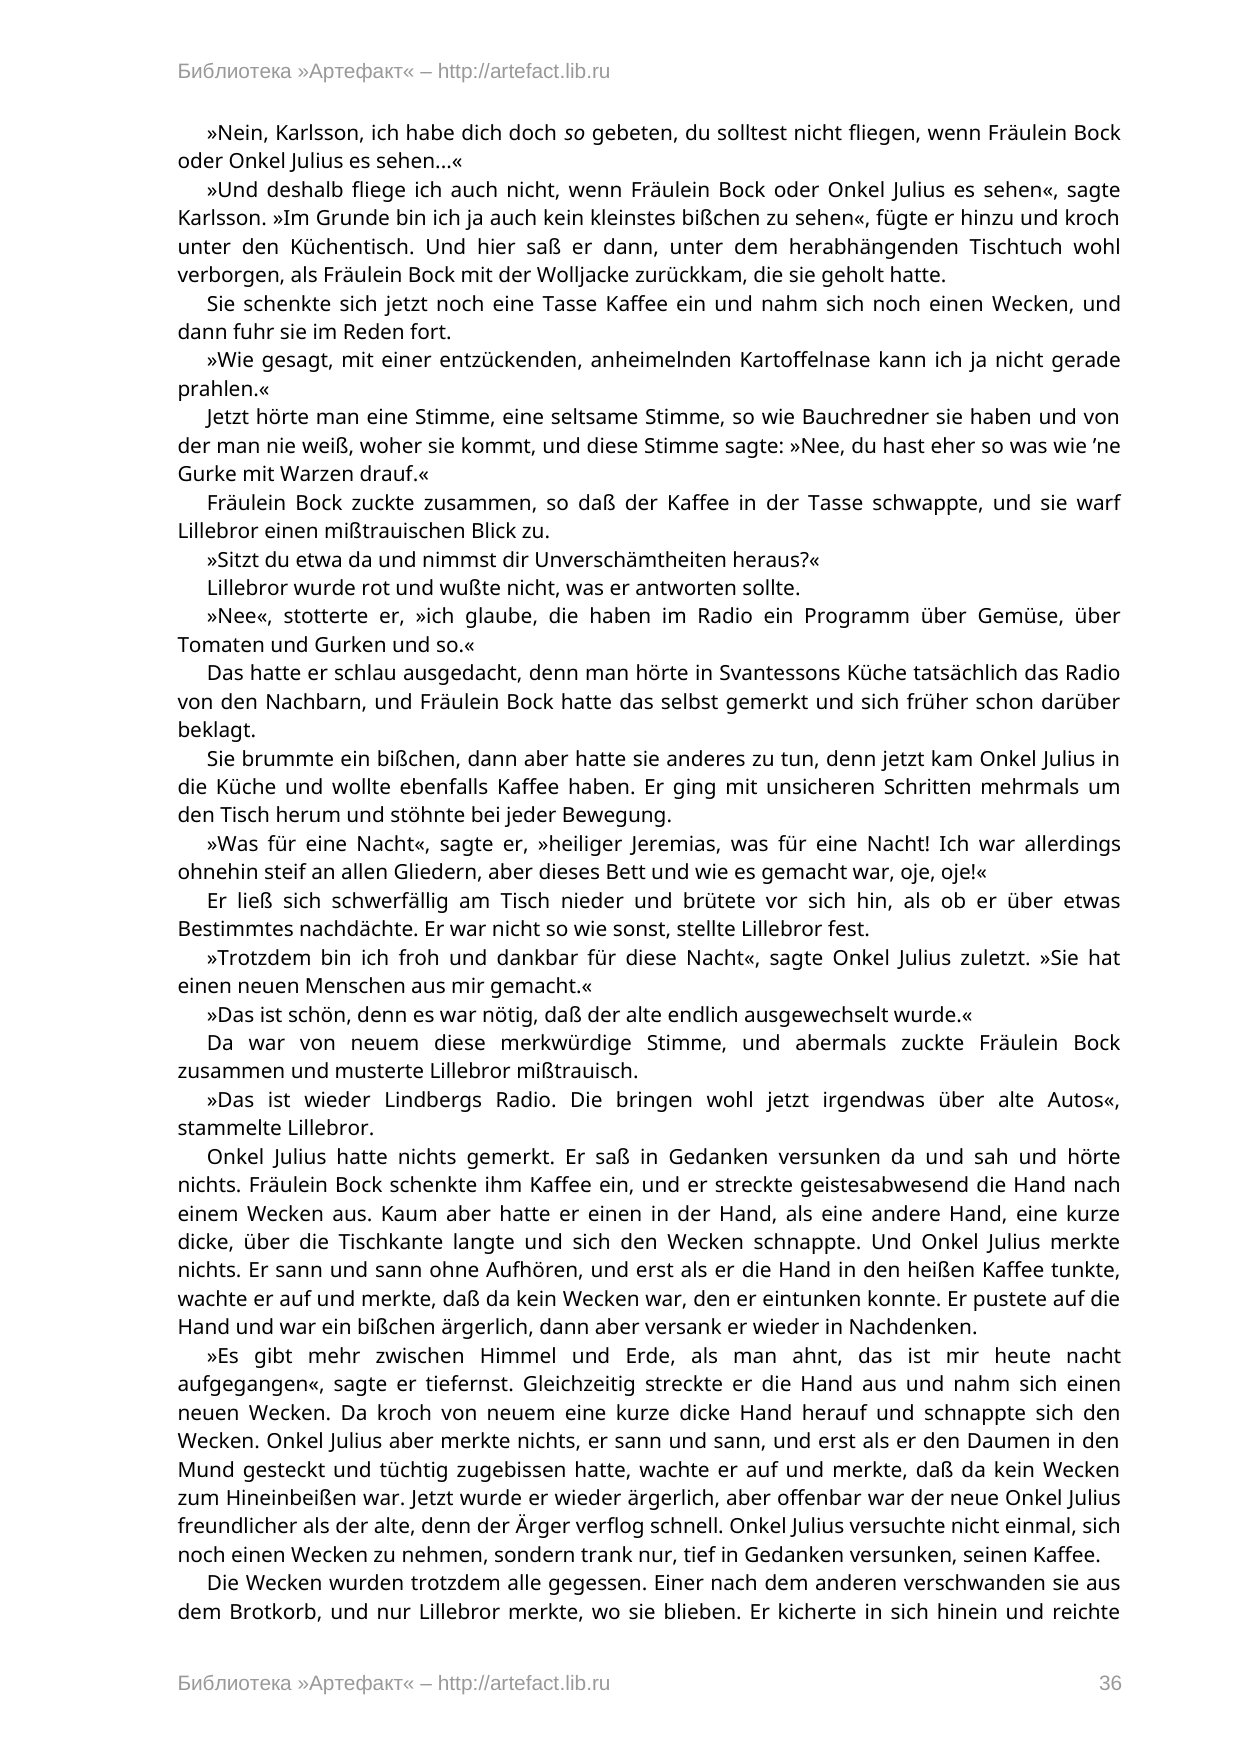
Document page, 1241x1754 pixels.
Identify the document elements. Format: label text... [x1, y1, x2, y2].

text »Wie gesagt, mit einer entzückenden, anheimelnden Kartoffelnase kann ich ja nicht gerade prahlen.« [177, 346, 1122, 402]
text »Es gibt mehr zwischen Himmel und Erde, als man ahnt, das ist mir heute nacht aufgegangen«, sagte er tiefernst. Gleichzeitig streckte er die Hand aus und nahm sich einen neuen Wecken. Da kroch von neuem eine kurze dicke Hand herauf und schnappte sich den Wecken. Onkel Julius aber merkte nichts, er sann und sann, und erst als er den Daumen in den Mund gesteckt und tüchtig zugebissen hatte, wachte er auf und merkte, daß da kein Wecken zum Hineinbeißen war. Jetzt wurde er wieder ärgerlich, aber offenbar war der neue Onkel Julius freundlicher als der alte, denn der Ärger verflog schnell. Onkel Julius versuchte nicht einmal, sich noch einen Wecken zu nehmen, sondern trank nur, tief in Gedanken versunken, seinen Kaffee. [177, 1341, 1122, 1568]
text Jetzt hörte man eine Stimme, eine seltsame Stimme, so wie Bauchredner sie haben und von der man nie weiß, woher sie kommt, und diese Stimme sagte: »Nee, du hast eher so was wie ’ne Gurke mit Warzen drauf.« [177, 402, 1122, 488]
text Sie brummte ein bißchen, dann aber hatte sie anderes zu tun, denn jetzt kam Onkel Julius in die Küche und wollte ebenfalls Kaffee haben. Er ging mit unsicheren Schritten mehrmals um den Tisch herum und stöhnte bei jeder Bewegung. [177, 744, 1122, 829]
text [177, 1568, 1122, 1625]
text »Das ist wieder Lindbergs Radio. Die bringen wohl jetzt irgendwas über alte Autos«, stammelte Lillebror. [177, 1085, 1122, 1142]
text Das hatte er schlau ausgedacht, denn man hörte in Svantessons Küche tatsächlich das Radio von den Nachbarn, und Fräulein Bock hatte das selbst gemerkt und sich früher schon darüber beklagt. [177, 658, 1122, 744]
text »Nee«, stotterte er, »ich glaube, die haben im Radio ein Programm über Gemüse, über Tomaten und Gurken und so.« [177, 602, 1122, 658]
text Sie schenkte sich jetzt noch eine Tasse Kaffee ein und nahm sich noch einen Wecken, und dann fuhr sie im Reden fort. [177, 289, 1122, 346]
text Onkel Julius hatte nichts gemerkt. Er saß in Gedanken versunken da und sah und hörte nichts. Fräulein Bock schenkte ihm Kaffee ein, und er streckte geistesabwesend die Hand nach einem Wecken aus. Kaum aber hatte er einen in der Hand, als eine andere Hand, eine kurze dicke, über die Tischkante langte und sich den Wecken schnappte. Und Onkel Julius merkte nichts. Er sann und sann ohne Aufhören, und erst als er die Hand in den heißen Kaffee tunkte, wachte er auf und merkte, daß da kein Wecken war, den er eintunken konnte. Er pustete auf die Hand und war ein bißchen ärgerlich, dann aber versank er wieder in Nachdenken. [177, 1142, 1122, 1341]
text Fräulein Bock zuckte zusammen, so daß der Kaffee in der Tasse schwappte, und sie warf Lillebror einen mißtrauischen Blick zu. [177, 488, 1122, 545]
text »Das ist schön, denn es war nötig, daß der alte endlich ausgewechselt wurde.« [177, 1000, 1122, 1028]
text »Und deshalb fliege ich auch nicht, wenn Fräulein Bock oder Onkel Julius es sehen«, sagte Karlsson. »Im Grunde bin ich ja auch kein kleinstes bißchen zu sehen«, fügte er hinzu und kroch unter den Küchentisch. Und hier saß er dann, unter dem herabhängenden Tischtuch wohl verborgen, als Fräulein Bock mit der Wolljacke zurückkam, die sie geholt hatte. [177, 175, 1122, 289]
text Da war von neuem diese merkwürdige Stimme, und abermals zuckte Fräulein Bock zusammen und musterte Lillebror mißtrauisch. [177, 1028, 1122, 1085]
text »Was für eine Nacht«, sagte er, »heiliger Jeremias, was für eine Nacht! Ich war allerdings ohnehin steif an allen Gliedern, aber dieses Bett und wie es gemacht war, oje, oje!« [177, 829, 1122, 886]
text Er ließ sich schwerfällig am Tisch nieder und brütete vor sich hin, als ob er über etwas Bestimmtes nachdächte. Er war nicht so wie sonst, stellte Lillebror fest. [177, 886, 1122, 943]
text Lillebror wurde rot und wußte nicht, was er antworten sollte. [177, 573, 1122, 602]
text »Trotzdem bin ich froh und dankbar für diese Nacht«, sagte Onkel Julius zuletzt. »Sie hat einen neuen Menschen aus mir gemacht.« [177, 943, 1122, 1000]
text »Sitzt du etwa da und nimmst dir Unverschämtheiten heraus?« [177, 545, 1122, 573]
text »Nein, Karlsson, ich habe dich doch so gebeten, du solltest nicht fliegen, wenn Fräulein Bock oder Onkel Julius es sehen...« [177, 118, 1122, 175]
